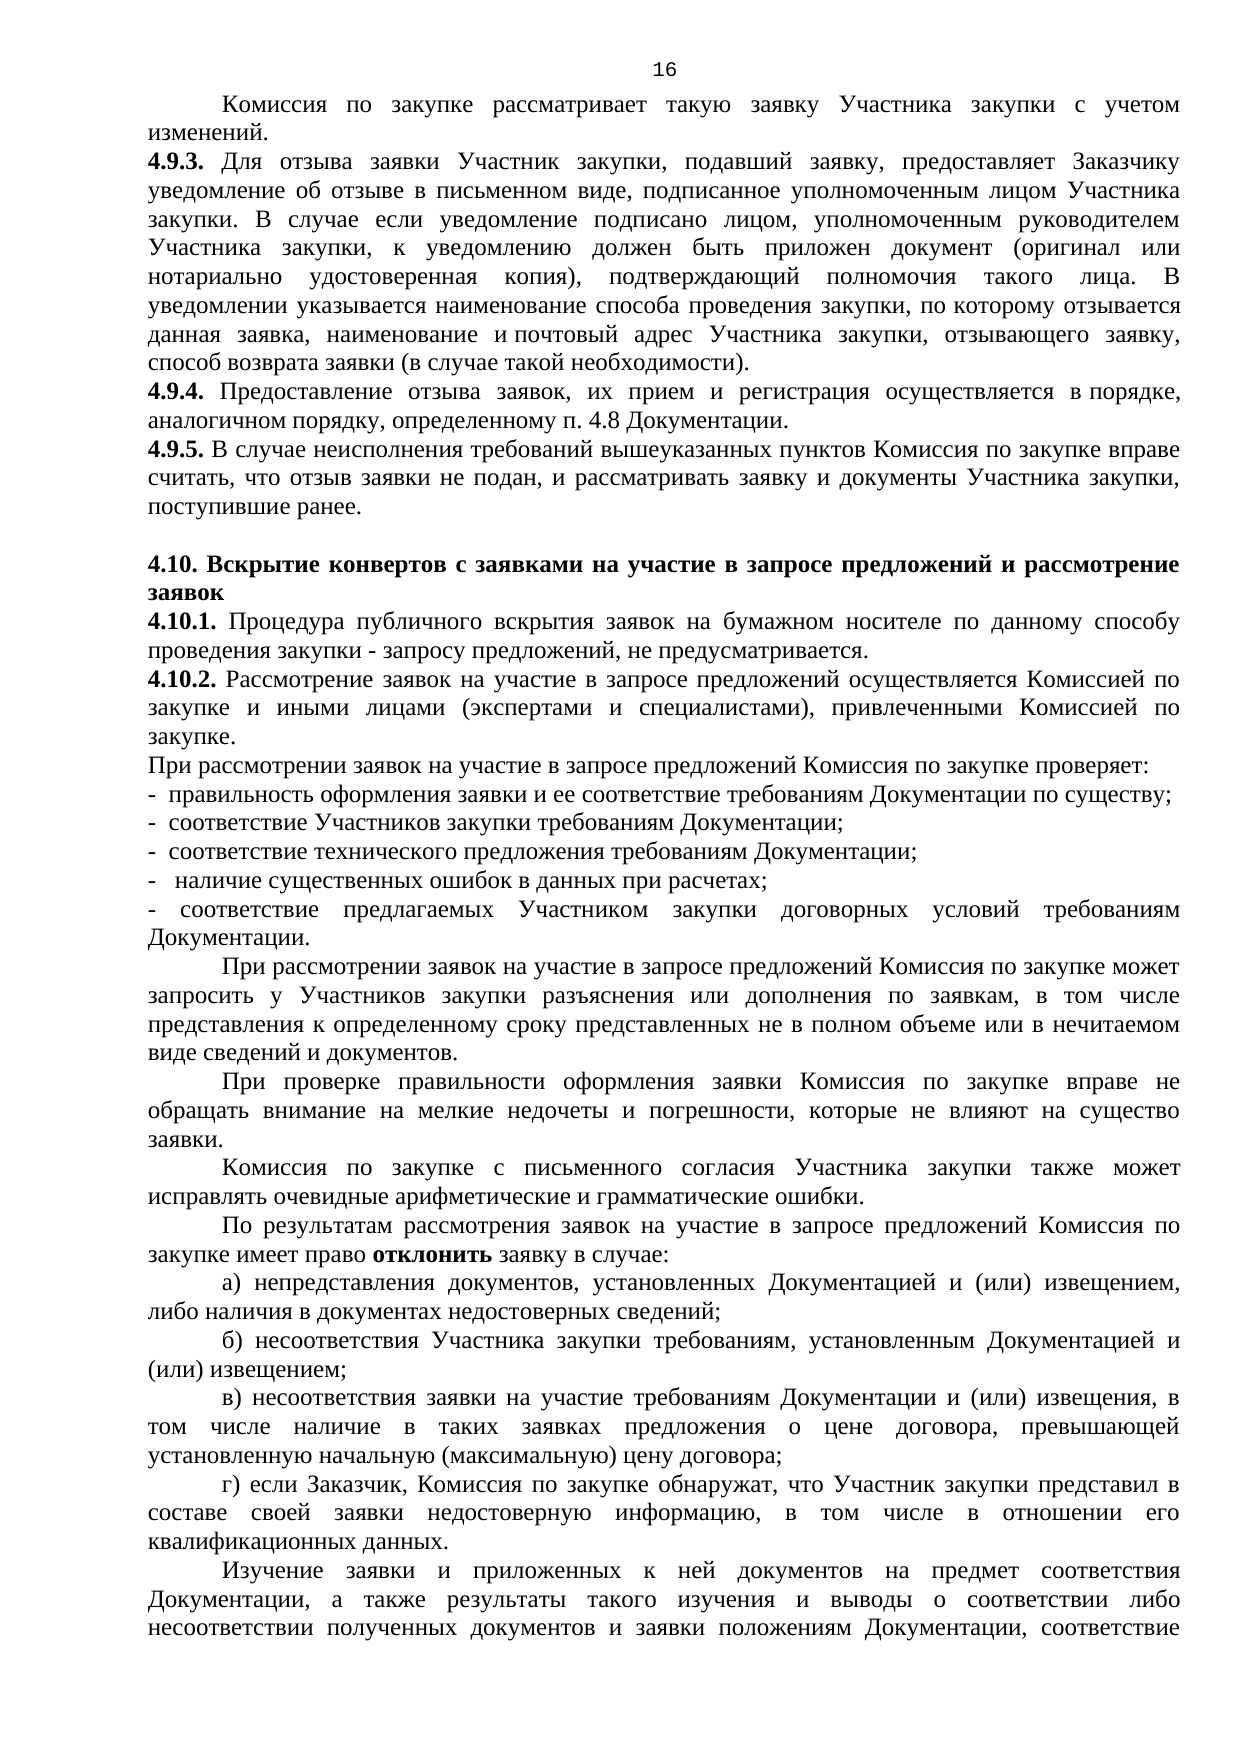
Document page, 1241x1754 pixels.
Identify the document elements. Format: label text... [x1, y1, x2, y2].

text - наличие существенных ошибок в данных при расчетах; [148, 865, 1181, 894]
text б) несоответствия Участника закупки требованиям, установленным Документацией и (или) извещением; [148, 1325, 1181, 1382]
text - соответствие предлагаемых Участником закупки договорных условий требованиям Документации. [148, 894, 1181, 951]
text При проверке правильности оформления заявки Комиссия по закупке вправе не обращать внимание на мелкие недочеты и погрешности, которые не влияют на существо заявки. [148, 1066, 1181, 1152]
text 4.9.5. В случае неисполнения требований вышеуказанных пунктов Комиссия по закупке вправе считать, что отзыв заявки не подан, и рассматривать заявку и документы Участника закупки, поступившие ранее. [148, 434, 1181, 520]
text 4.9.3. Для отзыва заявки Участник закупки, подавший заявку, предоставляет Заказчику уведомление об отзыве в письменном виде, подписанное уполномоченным лицом Участника закупки. В случае если уведомление подписано лицом, уполномоченным руководителем Участника закупки, к уведомлению должен быть приложен документ (оригинал или нотариально удостоверенная копия), подтверждающий полномочия такого лица. В уведомлении указывается наименование способа проведения закупки, по которому отзывается данная заявка, наименование и почтовый адрес Участника закупки, отзывающего заявку, способ возврата заявки (в случае такой необходимости). [148, 146, 1181, 376]
text По результатам рассмотрения заявок на участие в запросе предложений Комиссия по закупке имеет право отклонить заявку в случае: [148, 1210, 1181, 1267]
text 4.10. Вскрытие конвертов с заявками на участие в запросе предложений и рассмотрение заявок [148, 549, 1181, 606]
text г) если Заказчик, Комиссия по закупке обнаружат, что Участник закупки представил в составе своей заявки недостоверную информацию, в том числе в отношении его квалификационных данных. [148, 1469, 1181, 1555]
text 4.10.1. Процедура публичного вскрытия заявок на бумажном носителе по данному способу проведения закупки - запросу предложений, не предусматривается. [148, 606, 1181, 664]
text - соответствие Участников закупки требованиям Документации; [148, 807, 1181, 836]
text a) непредставления документов, установленных Документацией и (или) извещением, либо наличия в документах недостоверных сведений; [148, 1267, 1181, 1325]
text в) несоответствия заявки на участие требованиям Документации и (или) извещения, в том числе наличие в таких заявках предложения о цене договора, превышающей установленную начальную (максимальную) цену договора; [148, 1382, 1181, 1469]
text Комиссия по закупке с письменного согласия Участника закупки также может исправлять очевидные арифметические и грамматические ошибки. [148, 1152, 1181, 1210]
text При рассмотрении заявок на участие в запросе предложений Комиссия по закупке может запросить у Участников закупки разъяснения или дополнения по заявкам, в том числе представления к определенному сроку представленных не в полном объеме или в нечитаемом виде сведений и документов. [148, 951, 1181, 1066]
text Комиссия по закупке рассматривает такую заявку Участника закупки с учетом изменений. [148, 89, 1181, 146]
text 4.9.4. Предоставление отзыва заявок, их прием и регистрация осуществляется в порядке, аналогичном порядку, определенному п. 4.8 Документации. [148, 376, 1181, 434]
text - соответствие технического предложения требованиям Документации; [148, 836, 1181, 865]
text 4.10.2. Рассмотрение заявок на участие в запросе предложений осуществляется Комиссией по закупке и иными лицами (экспертами и специалистами), привлеченными Комиссией по закупке. [148, 664, 1181, 750]
text - правильность оформления заявки и ее соответствие требованиям Документации по существу; [148, 779, 1181, 807]
text При рассмотрении заявок на участие в запросе предложений Комиссия по закупке проверяет: [148, 750, 1181, 779]
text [148, 1555, 1181, 1641]
